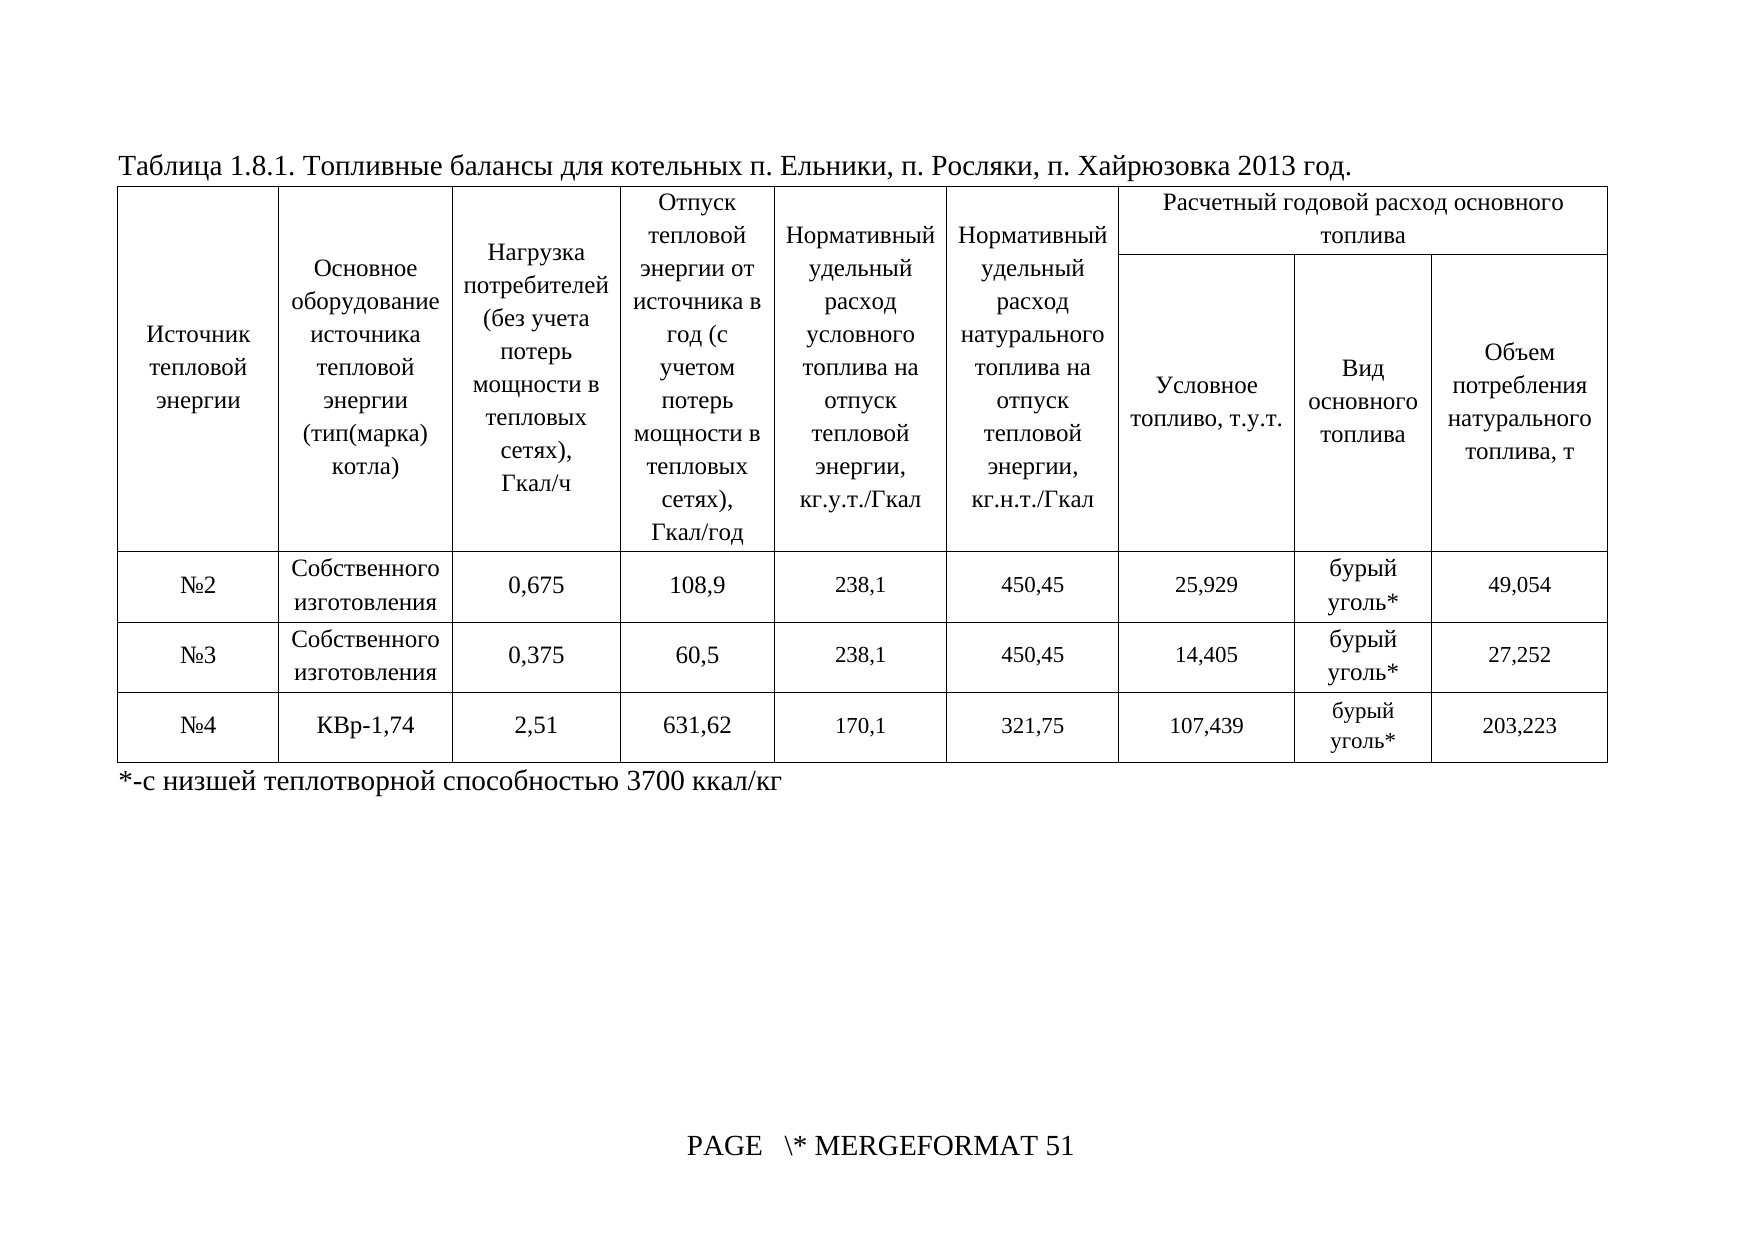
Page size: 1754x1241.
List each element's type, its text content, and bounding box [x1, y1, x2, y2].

table_cell Вид основного топлива [1295, 255, 1431, 551]
table_cell №3 [118, 623, 278, 692]
table_cell 49,054 [1432, 552, 1607, 622]
table_cell 60,5 [621, 623, 774, 692]
table_cell 450,45 [947, 552, 1118, 622]
table_cell 0,675 [453, 552, 620, 622]
table_cell 238,1 [775, 623, 946, 692]
table_header Нормативный удельный расход условного топлива на отпуск тепловой энергии, кг.у.т./Гкал [775, 187, 946, 551]
table_header Источник тепловой энергии [118, 187, 278, 551]
table_cell Условное топливо, т.у.т. [1119, 255, 1294, 551]
table_cell Собственного изготовления [279, 552, 452, 622]
table_header Расчетный годовой расход основного топлива [1119, 187, 1607, 254]
table_header Отпуск тепловой энергии от источника в год (с учетом потерь мощности в тепловых сетях), Гкал/год [621, 187, 774, 551]
table_cell 170,1 [775, 693, 946, 762]
table_cell №4 [118, 693, 278, 762]
table_cell 321,75 [947, 693, 1118, 762]
table_cell 238,1 [775, 552, 946, 622]
table_cell 25,929 [1119, 552, 1294, 622]
table_cell 631,62 [621, 693, 774, 762]
text Таблица 1.8.1. Топливные балансы для котельных п. Ельники, п. Росляки, п. Хайрюзовка 2013 год. [118, 148, 1636, 181]
text *-с низшей теплотворной способностью 3700 ккал/кг [118, 763, 1636, 797]
table_cell 2,51 [453, 693, 620, 762]
table_cell 27,252 [1432, 623, 1607, 692]
table_header Нагрузка потребителей (без учета потерь мощности в тепловых сетях), Гкал/ч [453, 187, 620, 551]
table_cell бурый уголь* [1295, 693, 1431, 762]
table_cell 107,439 [1119, 693, 1294, 762]
table_cell 14,405 [1119, 623, 1294, 692]
table_cell Собственного изготовления [279, 623, 452, 692]
table_cell КВр-1,74 [279, 693, 452, 762]
table_cell №2 [118, 552, 278, 622]
table_cell 450,45 [947, 623, 1118, 692]
table_cell 0,375 [453, 623, 620, 692]
table_cell 108,9 [621, 552, 774, 622]
table_cell бурый уголь* [1295, 623, 1431, 692]
table_cell бурый уголь* [1295, 552, 1431, 622]
table_header Основное оборудование источника тепловой энергии (тип(марка) котла) [279, 187, 452, 551]
table_header Нормативный удельный расход натурального топлива на отпуск тепловой энергии, кг.н.т./Гкал [947, 187, 1118, 551]
table_cell Объем потребления натурального топлива, т [1432, 255, 1607, 551]
table_cell 203,223 [1432, 693, 1607, 762]
